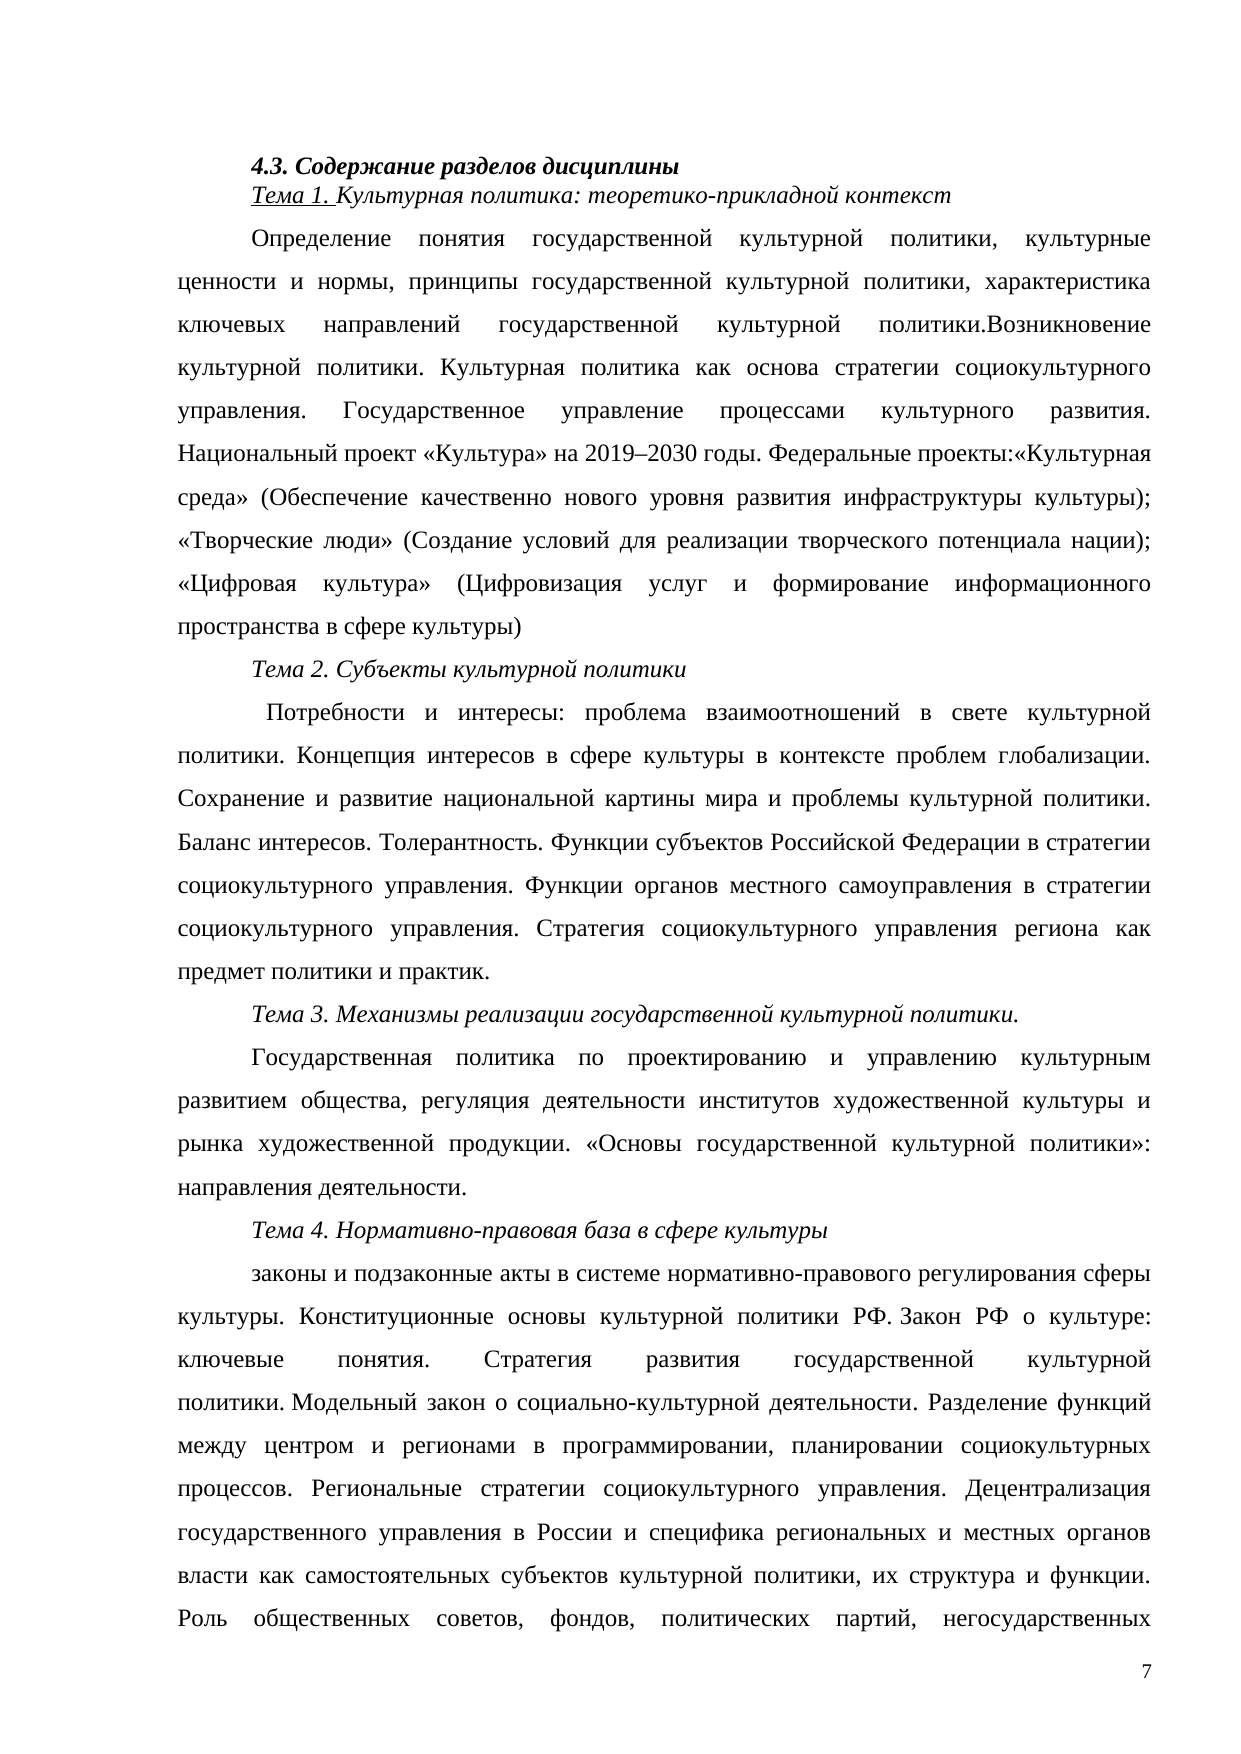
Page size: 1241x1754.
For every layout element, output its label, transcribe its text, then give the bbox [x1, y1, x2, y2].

text Тема 3. Механизмы реализации государственной культурной политики. [177, 999, 1152, 1028]
text Определение понятия государственной культурной политики, культурные ценности и нормы, принципы государственной культурной политики, характеристика ключевых направлений государственной культурной политики.Возникновение культурной политики. Культурная политика как основа стратегии социокультурного управления. Государственное управление процессами культурного развития. Национальный проект «Культура» на 2019–2030 годы. Федеральные проекты:«Культурная среда» (Обеспечение качественно нового уровня развития инфраструктуры культуры); «Творческие люди» (Создание условий для реализации творческого потенциала нации); «Цифровая культура» (Цифровизация услуг и формирование информационного пространства в сфере культуры) [177, 223, 1152, 640]
text Тема 4. Нормативно-правовая база в сфере культуры [177, 1215, 1152, 1243]
text Государственная политика по проектированию и управлению культурным развитием общества, регуляция деятельности институтов художественной культуры и рынка художественной продукции. «Основы государственной культурной политики»: направления деятельности. [177, 1042, 1152, 1200]
text 4.3. Содержание разделов дисциплины [177, 151, 1152, 180]
text Тема 1. Культурная политика: теоретико-прикладной контекст [177, 180, 1152, 208]
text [177, 1258, 1152, 1632]
text Потребности и интересы: проблема взаимоотношений в свете культурной политики. Концепция интересов в сфере культуры в контексте проблем глобализации. Сохранение и развитие национальной картины мира и проблемы культурной политики. Баланс интересов. Толерантность. Функции субъектов Российской Федерации в стратегии социокультурного управления. Функции органов местного самоуправления в стратегии социокультурного управления. Стратегия социокультурного управления региона как предмет политики и практик. [177, 697, 1152, 985]
text Тема 2. Субъекты культурной политики [177, 654, 1152, 683]
